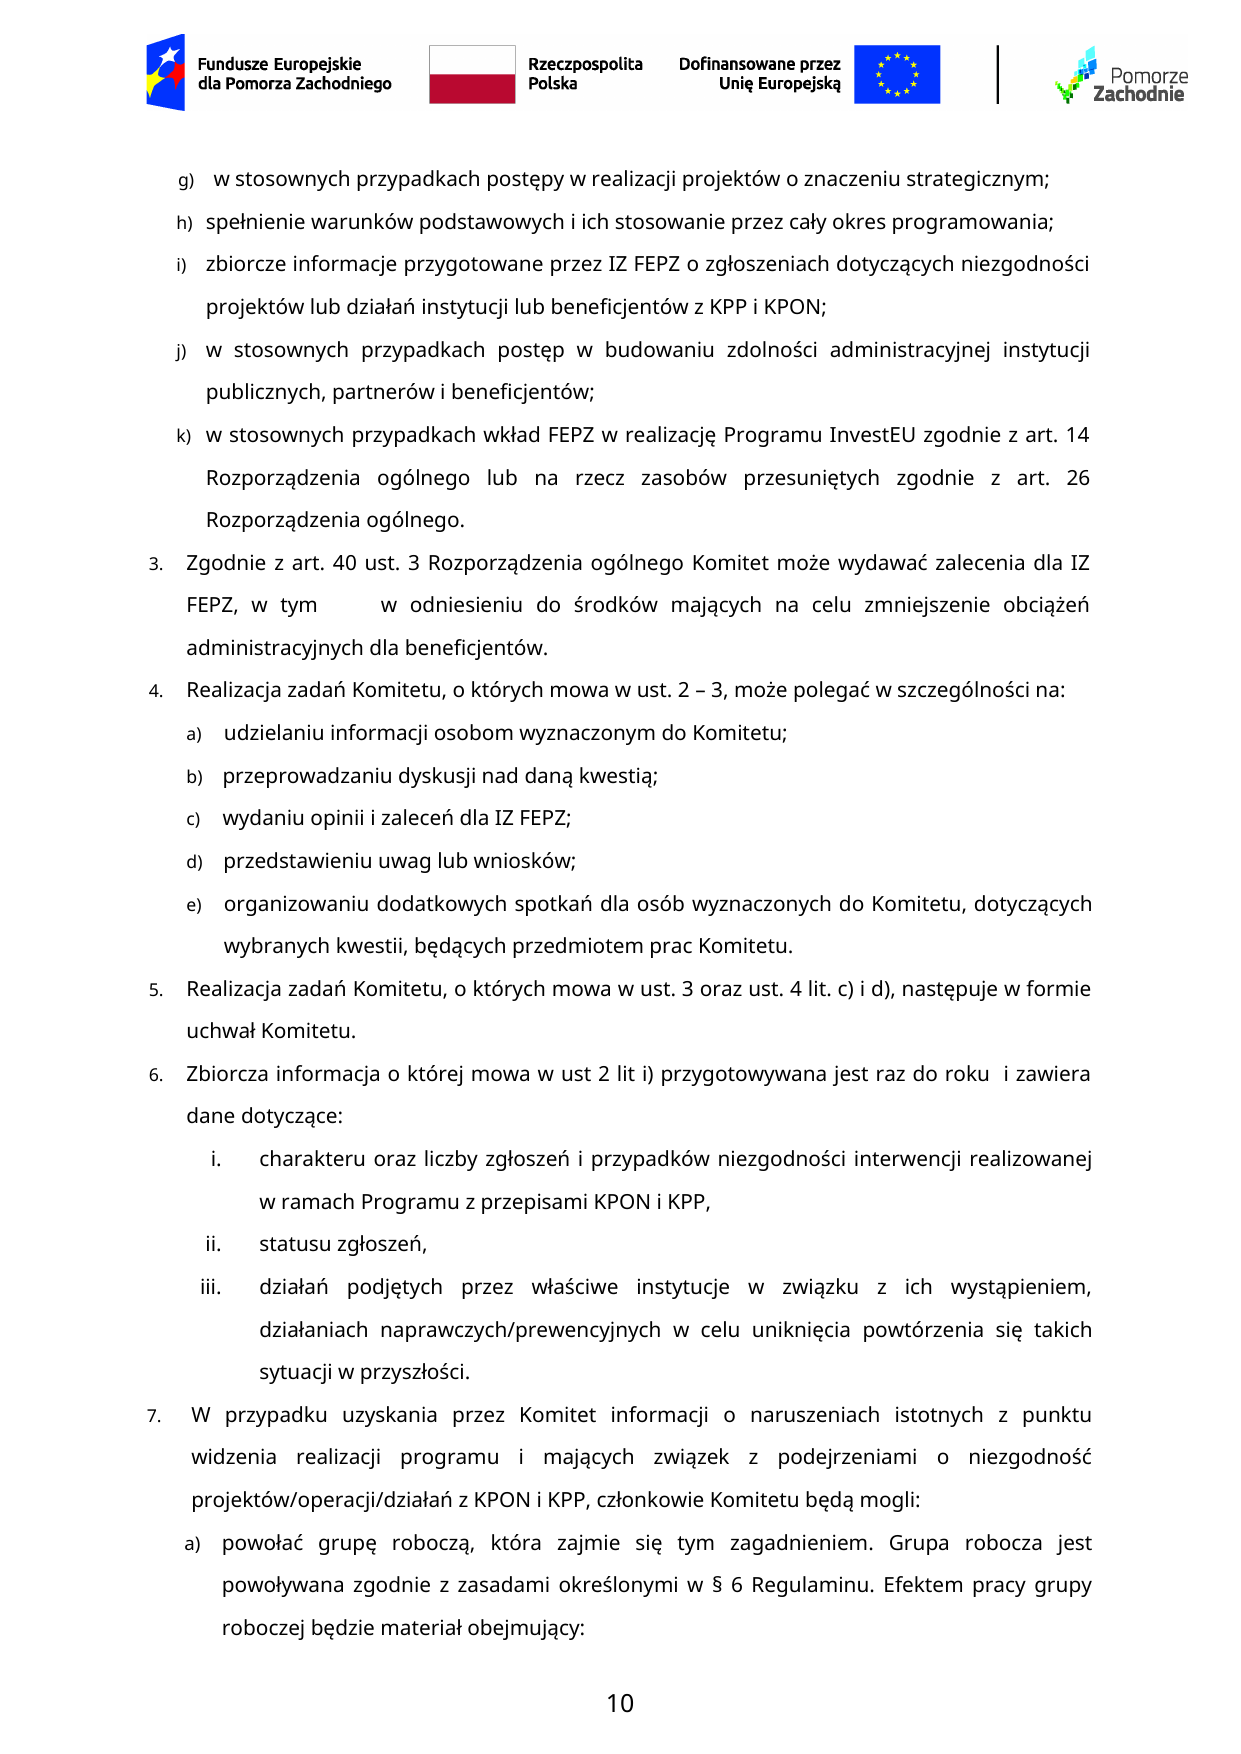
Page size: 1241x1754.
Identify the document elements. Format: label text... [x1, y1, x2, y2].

list działań podjętych przez właściwe instytucje w związku z ich wystąpieniem, działaniach naprawczych/prewencyjnych w celu uniknięcia powtórzenia się takich sytuacji w przyszłości. [222, 1272, 1093, 1386]
list wydaniu opinii i zaleceń dla IZ FEPZ; [186, 803, 1093, 832]
list zbiorcze informacje przygotowane przez IZ FEPZ o zgłoszeniach dotyczących niezgodności projektów lub działań instytucji lub beneficjentów z KPP i KPON; [176, 249, 1091, 321]
picture [146, 34, 1188, 111]
list Zgodnie z art. 40 ust. 3 Rozporządzenia ogólnego Komitet może wydawać zalecenia dla IZ FEPZ, w tym w odniesieniu do środków mających na celu zmniejszenie obciążeń administracyjnych dla beneficjentów. [149, 548, 1091, 661]
list w stosownych przypadkach postępy w realizacji projektów o znaczeniu strategicznym; [178, 164, 1091, 193]
list organizowaniu dodatkowych spotkań dla osób wyznaczonych do Komitetu, dotyczących wybranych kwestii, będących przedmiotem prac Komitetu. [186, 889, 1093, 960]
list Realizacja zadań Komitetu, o których mowa w ust. 3 oraz ust. 4 lit. c) i d), następuje w formie uchwał Komitetu. [149, 974, 1093, 1045]
list statusu zgłoszeń, [222, 1229, 1093, 1258]
list w stosownych przypadkach wkład FEPZ w realizację Programu InvestEU zgodnie z art. 14 Rozporządzenia ogólnego lub na rzecz zasobów przesuniętych zgodnie z art. 26 Rozporządzenia ogólnego. [176, 420, 1091, 534]
list przeprowadzaniu dyskusji nad daną kwestią; [186, 761, 1093, 789]
list powołać grupę roboczą, która zajmie się tym zagadnieniem. Grupa robocza jest powoływana zgodnie z zasadami określonymi w § 6 Regulaminu. Efektem pracy grupy roboczej będzie materiał obejmujący: [184, 1528, 1093, 1641]
list spełnienie warunków podstawowych i ich stosowanie przez cały okres programowania; [176, 207, 1091, 235]
list w stosownych przypadkach postęp w budowaniu zdolności administracyjnej instytucji publicznych, partnerów i beneficjentów; [176, 335, 1091, 406]
list charakteru oraz liczby zgłoszeń i przypadków niezgodności interwencji realizowanej w ramach Programu z przepisami KPON i KPP, [222, 1144, 1093, 1215]
list przedstawieniu uwag lub wniosków; [186, 846, 1091, 874]
list Realizacja zadań Komitetu, o których mowa w ust. 2 – 3, może polegać w szczególności na: [149, 676, 1093, 704]
list Zbiorcza informacja o której mowa w ust 2 lit i) przygotowywana jest raz do roku i zawiera dane dotyczące: [149, 1059, 1093, 1130]
list udzielaniu informacji osobom wyznaczonym do Komitetu; [186, 718, 1093, 747]
list W przypadku uzyskania przez Komitet informacji o naruszeniach istotnych z punktu widzenia realizacji programu i mających związek z podejrzeniami o niezgodność projektów/operacji/działań z KPON i KPP, członkowie Komitetu będą mogli: [147, 1400, 1093, 1513]
